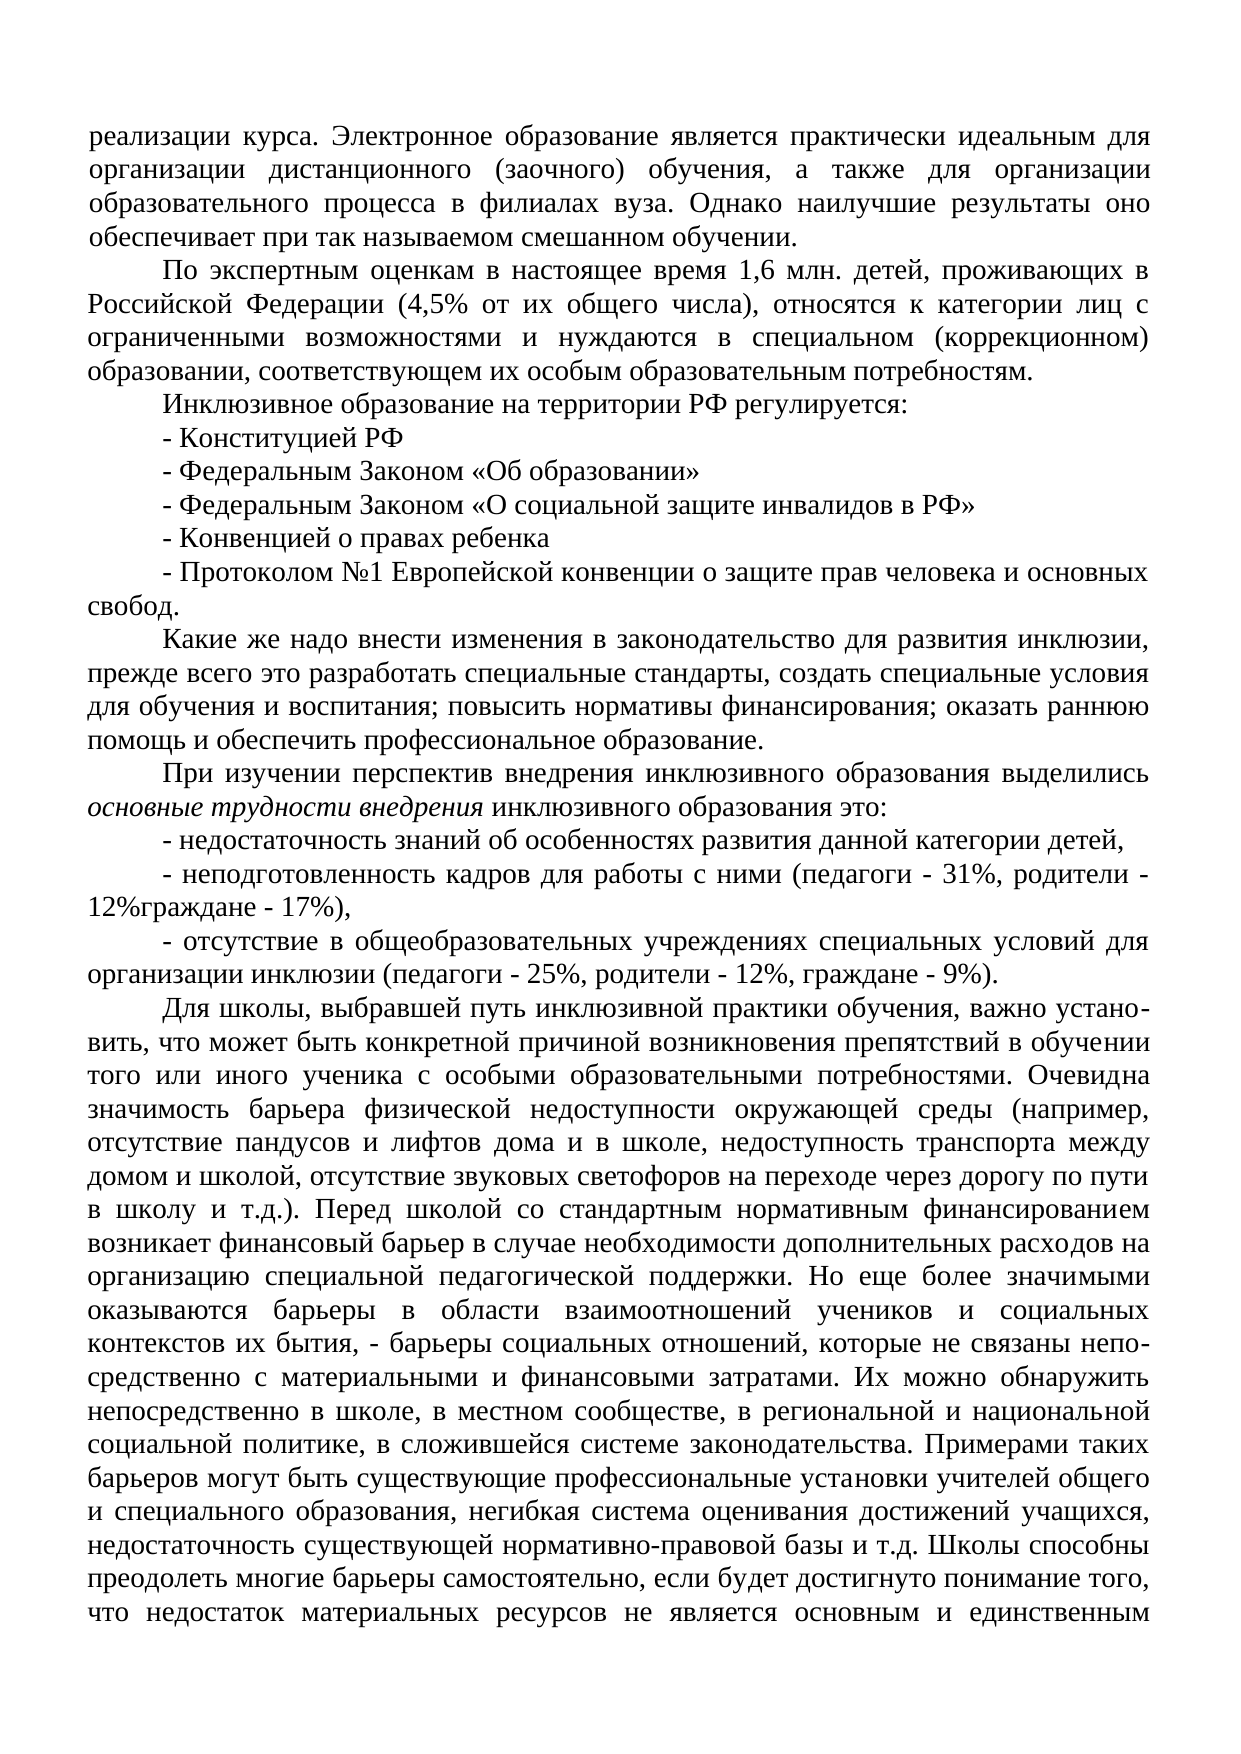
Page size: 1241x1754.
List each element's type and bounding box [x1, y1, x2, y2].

table_header [87, 252, 1150, 1627]
text [89, 118, 1152, 252]
